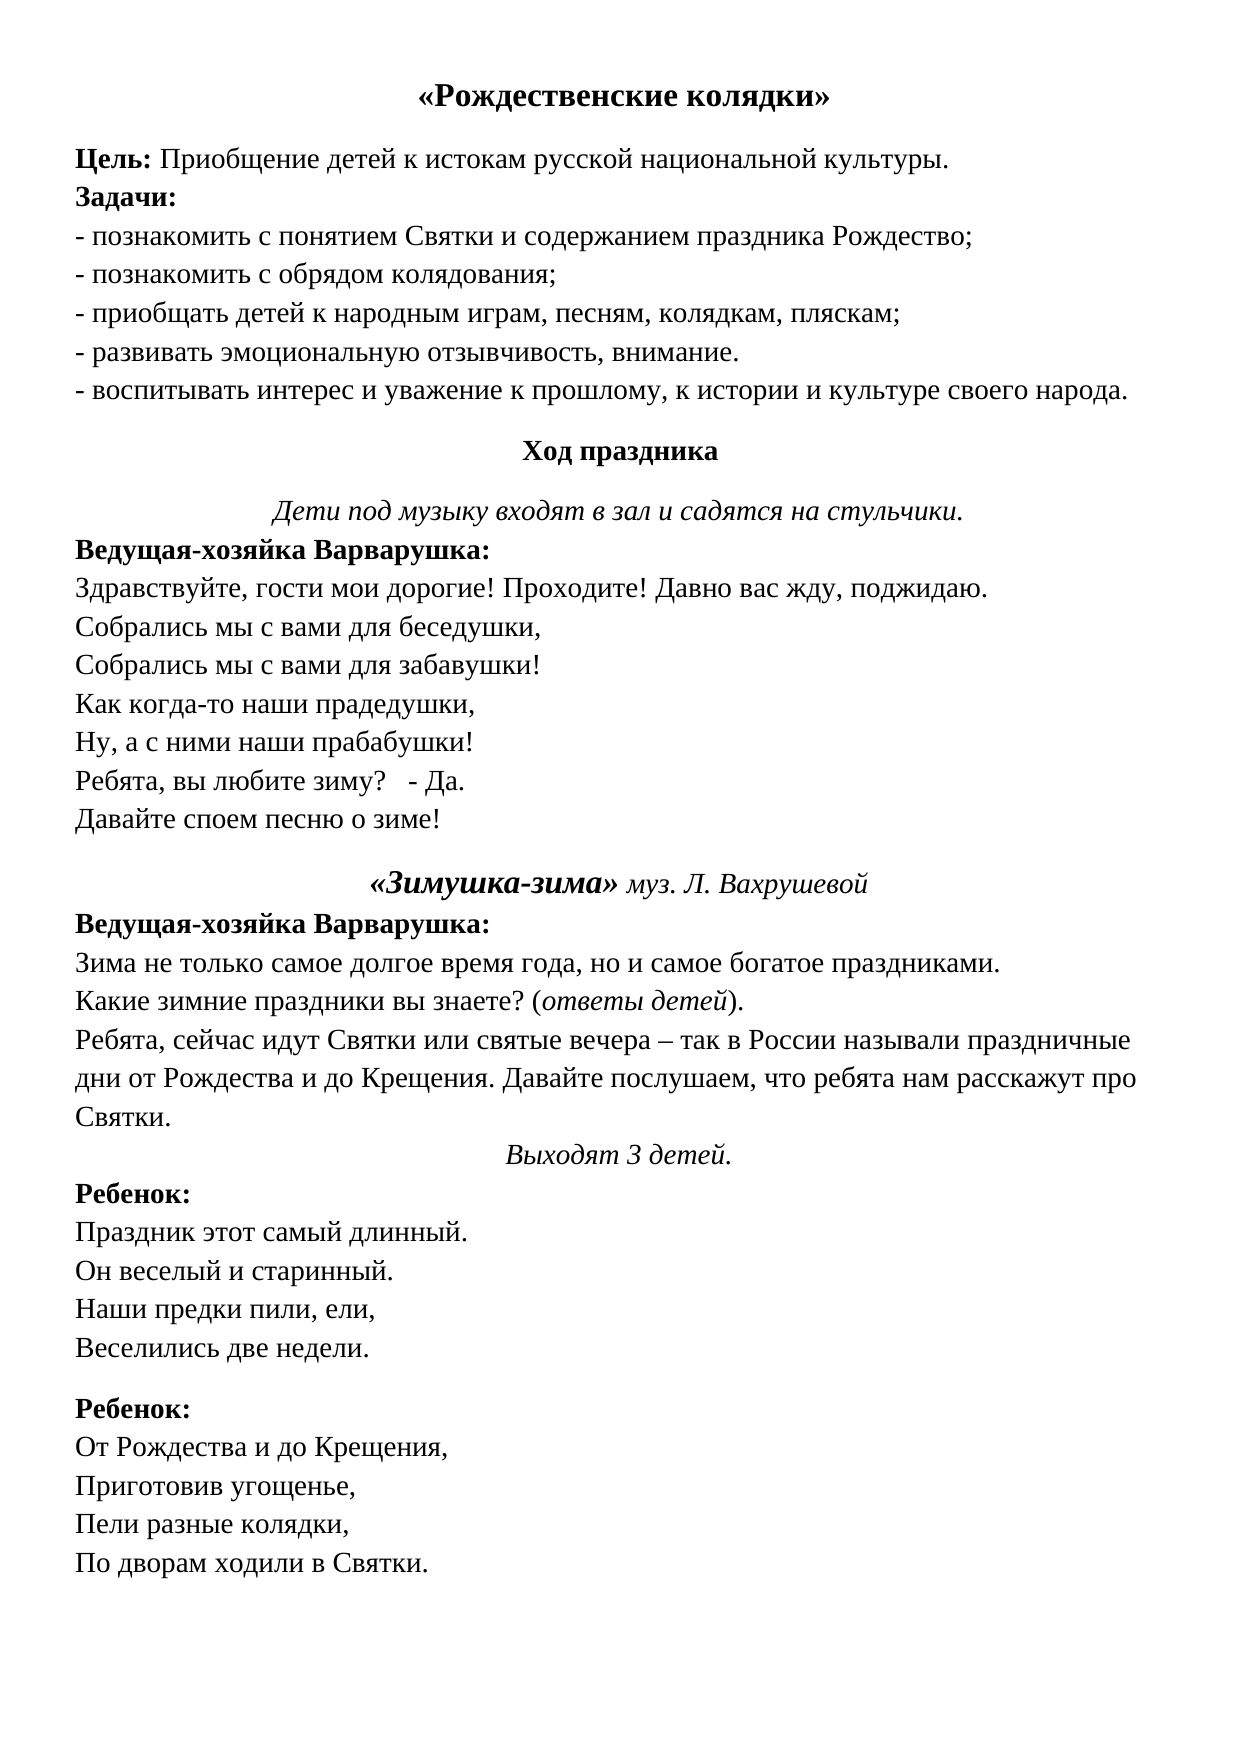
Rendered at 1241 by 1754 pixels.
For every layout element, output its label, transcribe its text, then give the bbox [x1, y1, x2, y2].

text Здравствуйте, гости мои дорогие! Проходите! Давно вас жду, поджидаю. Собрались мы с вами для беседушки, Собрались мы с вами для забавушки! Как когда-то наши прадедушки, Ну, а с ними наши прабабушки! Ребята, вы любите зиму? - Да. [75, 570, 1165, 797]
text Ведущая-хозяйка Варварушка: [75, 906, 1165, 940]
text Какие зимние праздники вы знаете? (ответы детей). [75, 983, 1165, 1017]
text Давайте споем песню о зиме! [75, 802, 1165, 835]
text «Рождественские колядки» [75, 75, 1165, 113]
text Цель: Приобщение детей к истокам русской национальной культуры. Задачи: - познакомить с понятием Святки и содержанием праздника Рождество; - познакомить с обрядом колядования; - приобщать детей к народным играм, песням, колядкам, пляскам; - развивать эмоциональную отзывчивость, внимание. [75, 141, 1165, 367]
text Дети под музыку входят в зал и садятся на стульчики. [75, 493, 1165, 527]
text Ребята, сейчас идут Святки или святые вечера – так в России называли праздничные дни от Рождества и до Крещения. Давайте послушаем, что ребята нам расскажут про Святки. [75, 1022, 1165, 1132]
text Ребенок: Праздник этот самый длинный. Он веселый и старинный. Наши предки пили, ели, Веселились две недели. [75, 1176, 1165, 1364]
text - воспитывать интерес и уважение к прошлому, к истории и культуре своего народа. [75, 372, 1165, 406]
text Ребенок: От Рождества и до Крещения, Приготовив угощенье, Пели разные колядки, По дворам ходили в Святки. [75, 1391, 1165, 1578]
text Зима не только самое долгое время года, но и самое богатое праздниками. [75, 945, 1165, 978]
text Выходят 3 детей. [75, 1137, 1165, 1171]
text Ход праздника [75, 433, 1165, 466]
text «Зимушка-зима» муз. Л. Вахрушевой [75, 862, 1165, 901]
text Ведущая-хозяйка Варварушка: [75, 532, 1165, 565]
